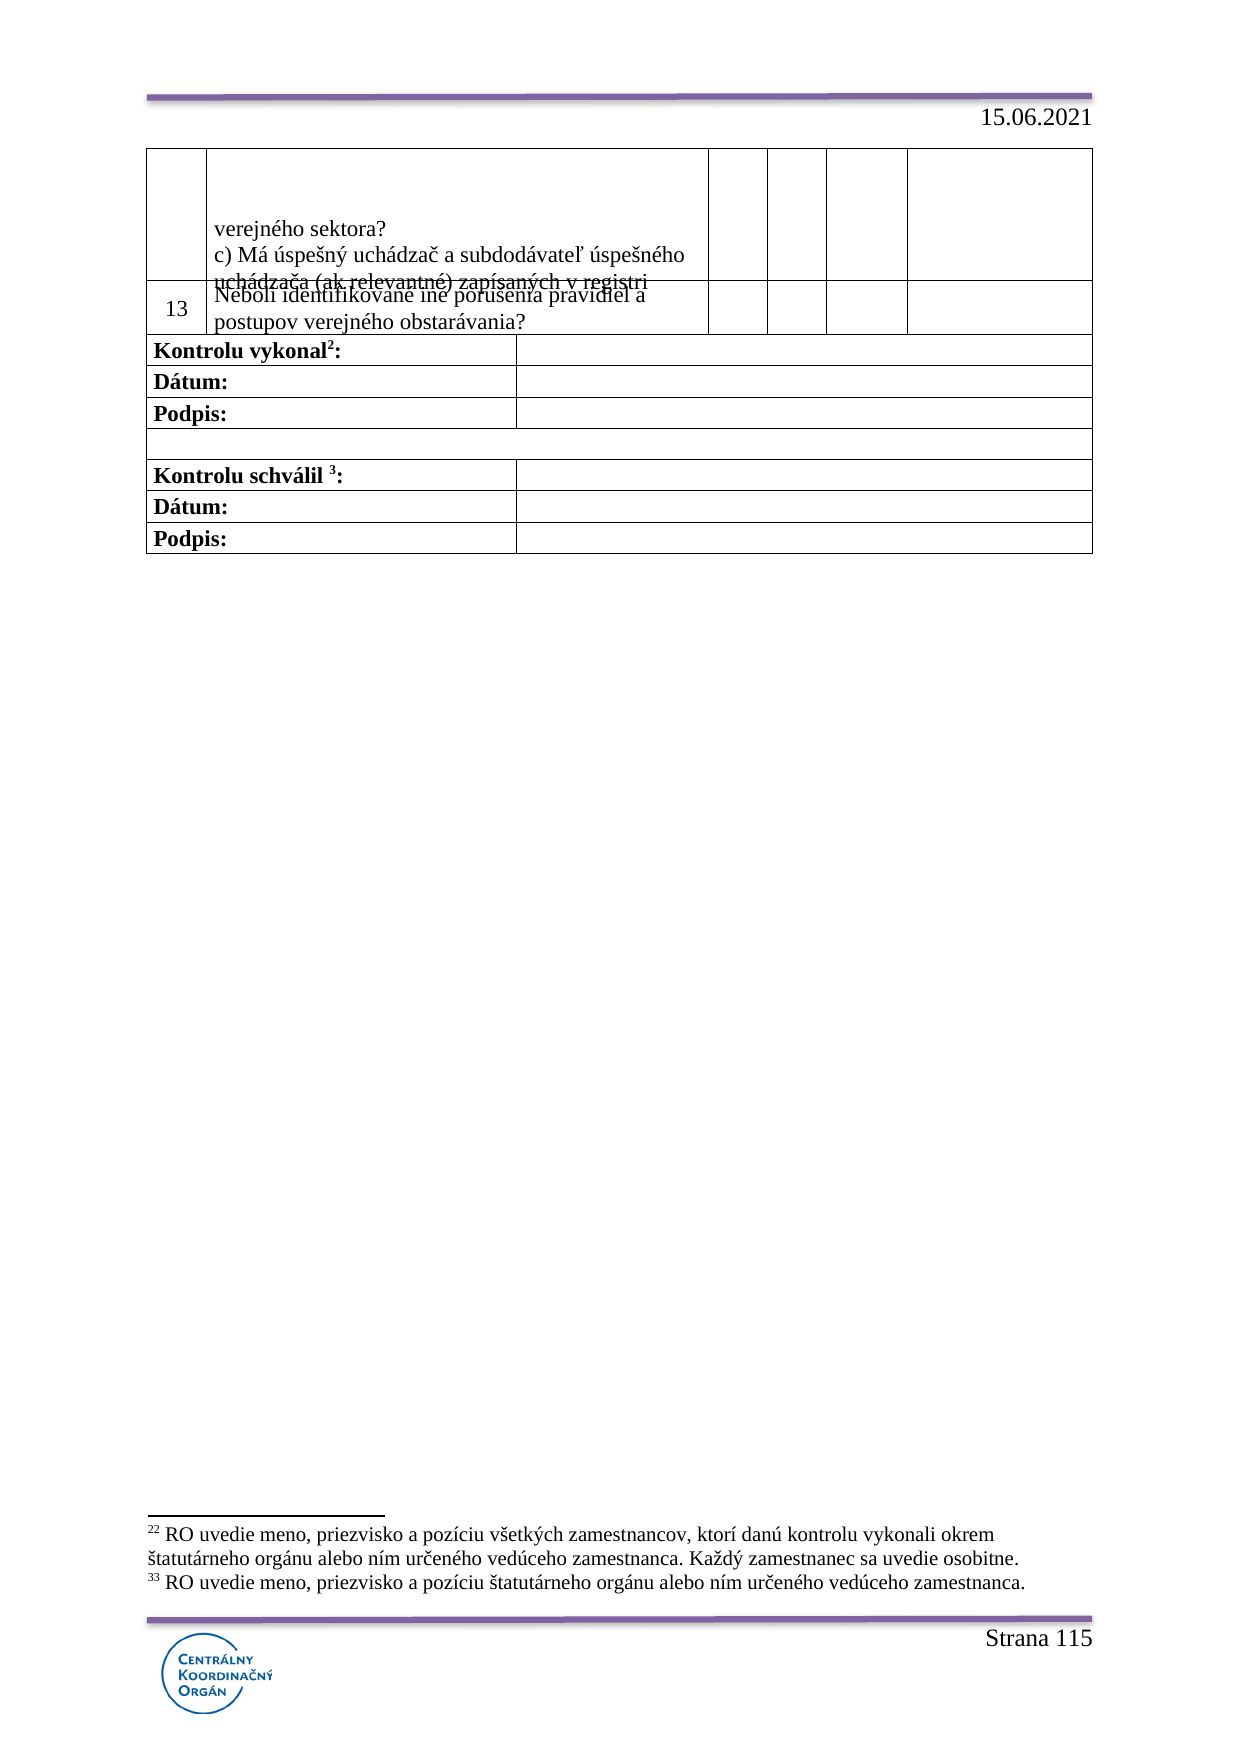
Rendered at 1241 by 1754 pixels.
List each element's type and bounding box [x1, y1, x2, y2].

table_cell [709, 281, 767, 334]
picture [159, 1631, 272, 1713]
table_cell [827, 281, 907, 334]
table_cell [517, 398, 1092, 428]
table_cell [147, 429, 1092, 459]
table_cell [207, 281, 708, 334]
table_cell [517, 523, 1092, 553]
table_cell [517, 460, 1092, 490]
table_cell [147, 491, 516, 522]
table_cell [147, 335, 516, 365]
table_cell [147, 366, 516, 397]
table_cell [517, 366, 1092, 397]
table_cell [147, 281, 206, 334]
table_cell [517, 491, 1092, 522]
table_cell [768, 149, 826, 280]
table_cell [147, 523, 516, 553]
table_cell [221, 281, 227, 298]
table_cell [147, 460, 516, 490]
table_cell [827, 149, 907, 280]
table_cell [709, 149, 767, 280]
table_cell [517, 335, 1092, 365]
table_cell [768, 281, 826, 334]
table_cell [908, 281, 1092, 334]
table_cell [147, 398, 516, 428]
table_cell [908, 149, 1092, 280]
